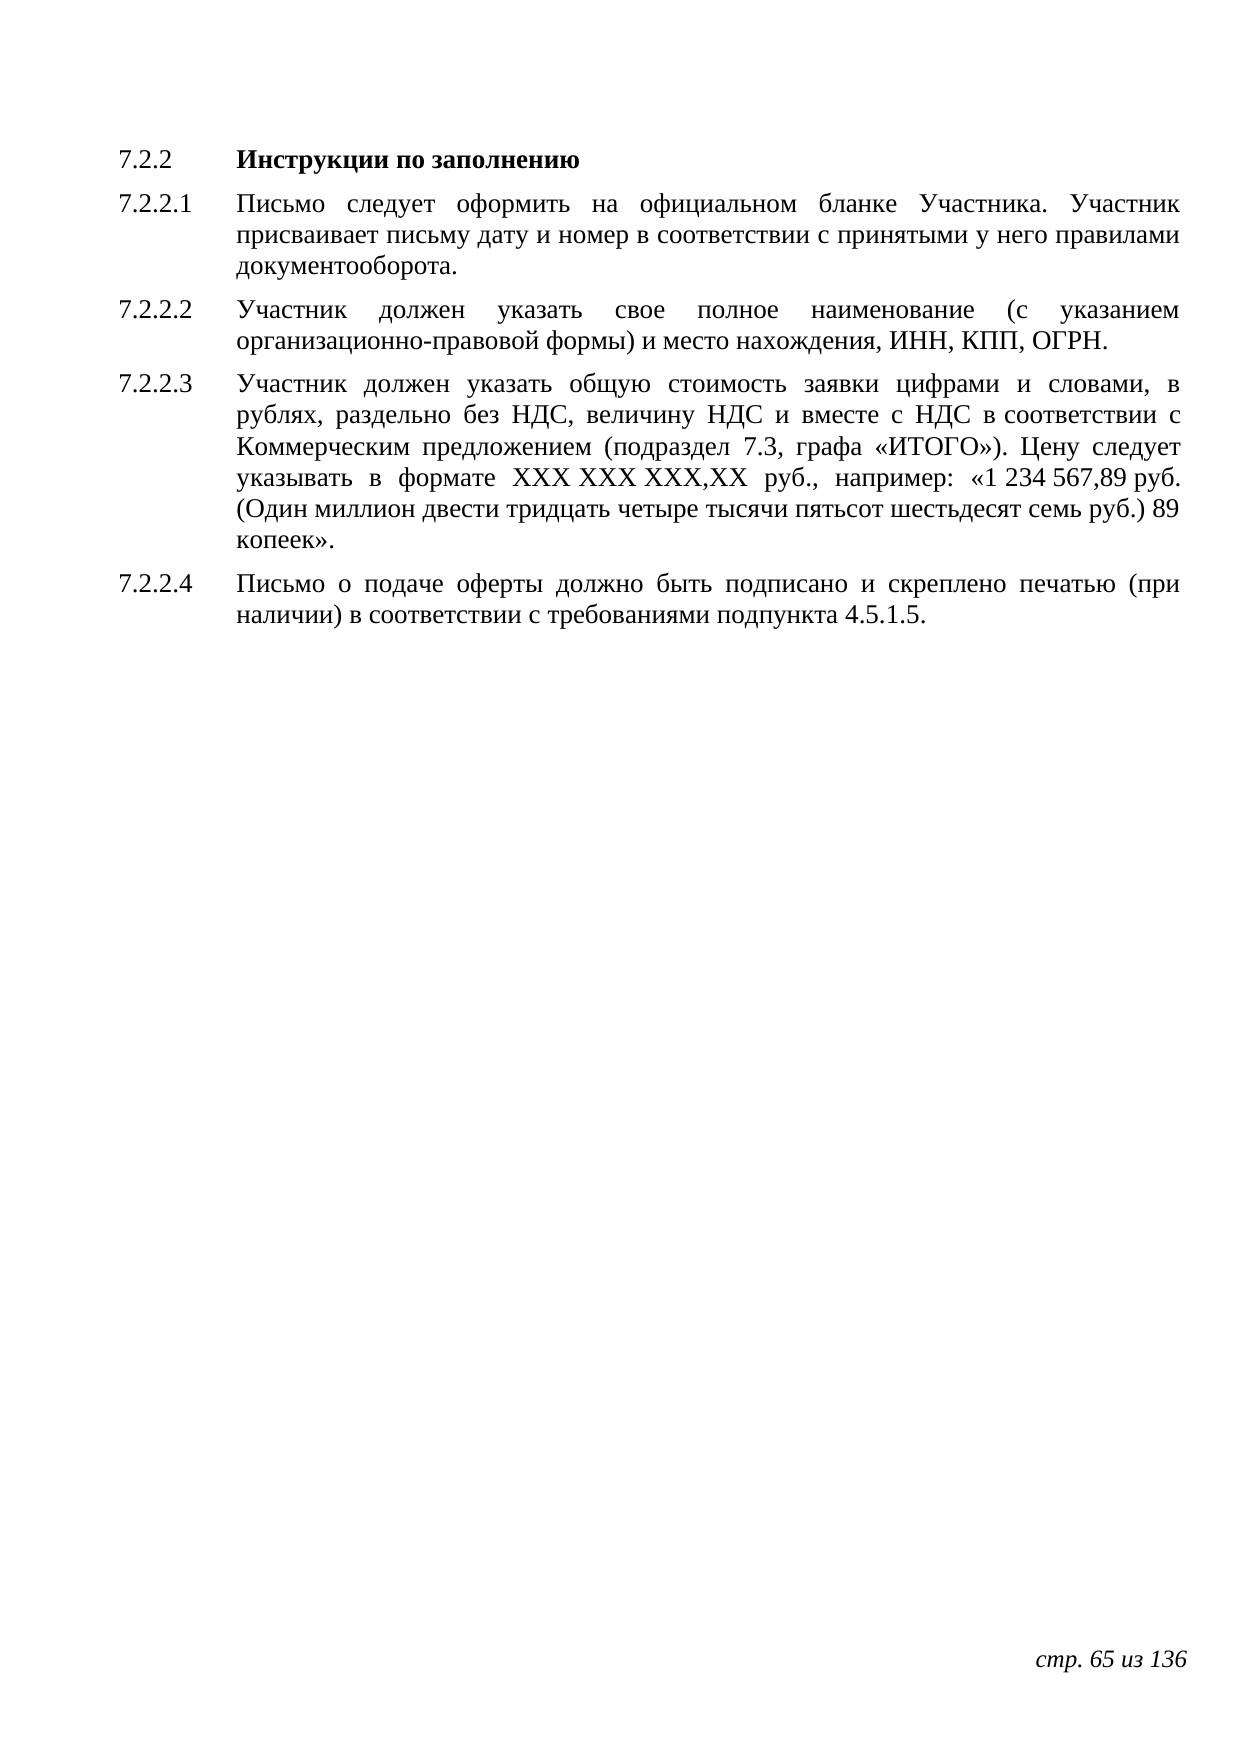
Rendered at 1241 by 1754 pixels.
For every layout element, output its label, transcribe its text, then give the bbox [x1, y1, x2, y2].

text Участник должен указать общую стоимость заявки цифрами и словами, в рублях, раздельно без НДС, величину НДС и вместе с НДС в соответствии с Коммерческим предложением (подраздел 7.3, графа «ИТОГО»). Цену следует указывать в формате ХХХ ХХХ ХХХ,ХХ руб., например: «1 234 567,89 руб. (Один миллион двести тридцать четыре тысячи пятьсот шестьдесят семь руб.) 89 копеек». [118, 367, 1181, 554]
text Письмо о подаче оферты должно быть подписано и скреплено печатью (при наличии) в соответствии с требованиями подпункта 4.5.1.5. [118, 567, 1181, 629]
text Инструкции по заполнению [118, 143, 1181, 174]
text Письмо следует оформить на официальном бланке Участника. Участник присваивает письму дату и номер в соответствии с принятыми у него правилами документооборота. [118, 187, 1181, 280]
text Участник должен указать свое полное наименование (с указанием организационно-правовой формы) и место нахождения, ИНН, КПП, ОГРН. [118, 293, 1181, 355]
